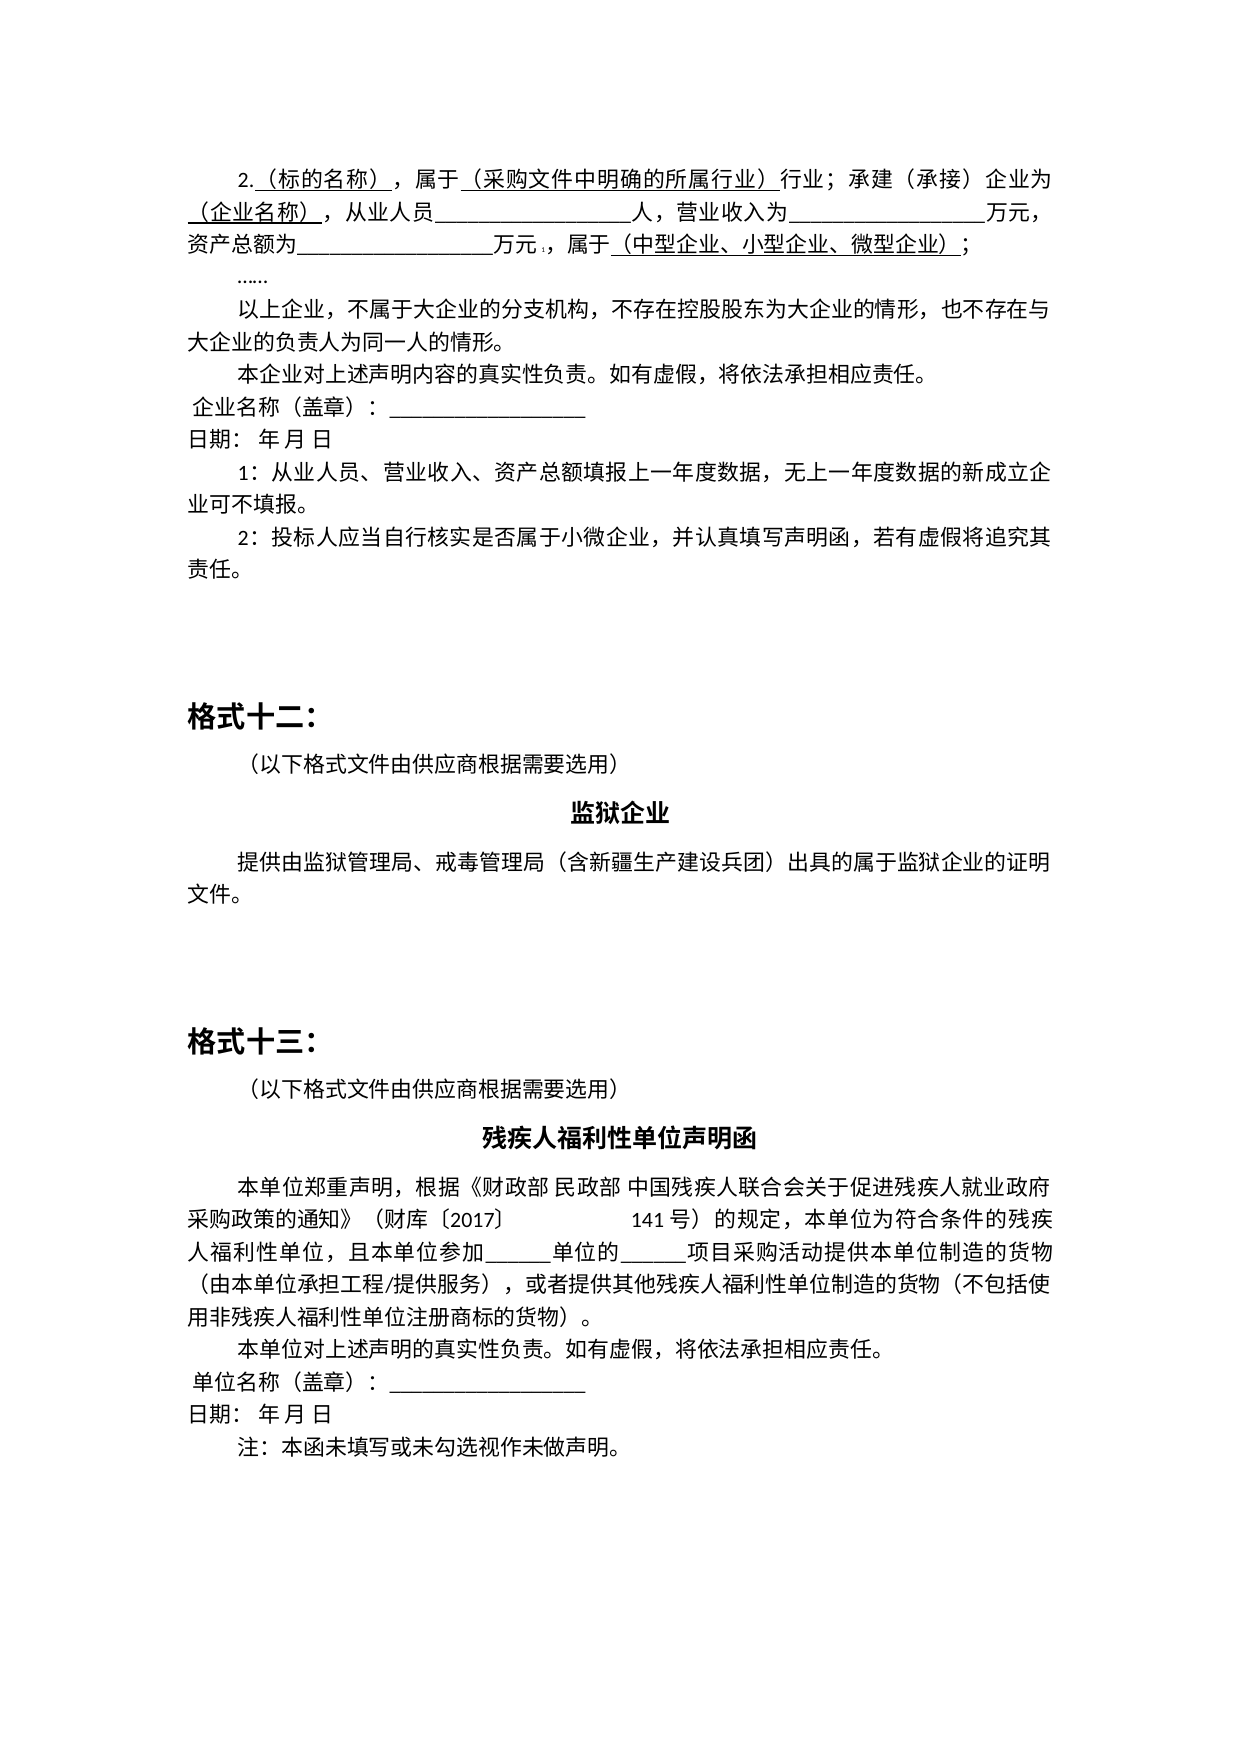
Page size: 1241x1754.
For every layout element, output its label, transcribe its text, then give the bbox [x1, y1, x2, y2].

text （以下格式文件由供应商根据需要选用） [187, 747, 1053, 779]
text 日期： 年 月 日 [187, 1397, 1053, 1429]
text 格式十二： [187, 682, 1053, 747]
text 单位名称（盖章）：__________________ [187, 1364, 1053, 1397]
text 2：投标人应当自行核实是否属于小微企业，并认真填写声明函，若有虚假将追究其责任。 [187, 519, 1053, 584]
text 本单位郑重声明，根据《财政部 民政部 中国残疾人联合会关于促进残疾人就业政府采购政策的通知》（财库〔2017〕 141号）的规定，本单位为符合条件的残疾人福利性单位，且本单位参加______单位的______项目采购活动提供本单位制造的货物（由本单位承担工程/提供服务），或者提供其他残疾人福利性单位制造的货物（不包括使用非残疾人福利性单位注册商标的货物）。 [187, 1169, 1053, 1332]
text 本企业对上述声明内容的真实性负责。如有虚假，将依法承担相应责任。 [187, 357, 1053, 389]
text 本单位对上述声明的真实性负责。如有虚假，将依法承担相应责任。 [187, 1332, 1053, 1364]
text 日期： 年 月 日 [187, 422, 1053, 454]
text 提供由监狱管理局、戒毒管理局（含新疆生产建设兵团）出具的属于监狱企业的证明文件。 [187, 844, 1053, 909]
text 1：从业人员、营业收入、资产总额填报上一年度数据，无上一年度数据的新成立企业可不填报。 [187, 454, 1053, 519]
text 注：本函未填写或未勾选视作未做声明。 [187, 1429, 1053, 1462]
text 企业名称（盖章）：__________________ [187, 389, 1053, 422]
text …… [187, 259, 1053, 292]
text 以上企业，不属于大企业的分支机构，不存在控股股东为大企业的情形，也不存在与大企业的负责人为同一人的情形。 [187, 292, 1053, 357]
text 残疾人福利性单位声明函 [187, 1104, 1053, 1169]
text 监狱企业 [187, 779, 1053, 844]
text 格式十三： [187, 1007, 1053, 1072]
text （以下格式文件由供应商根据需要选用） [187, 1072, 1053, 1104]
text 2.（标的名称），属于（采购文件中明确的所属行业）行业；承建（承接）企业为（企业名称），从业人员__________________人，营业收入为__________________万元，资产总额为__________________万元1，属于（中型企业、小型企业、微型企业）； [187, 162, 1053, 259]
